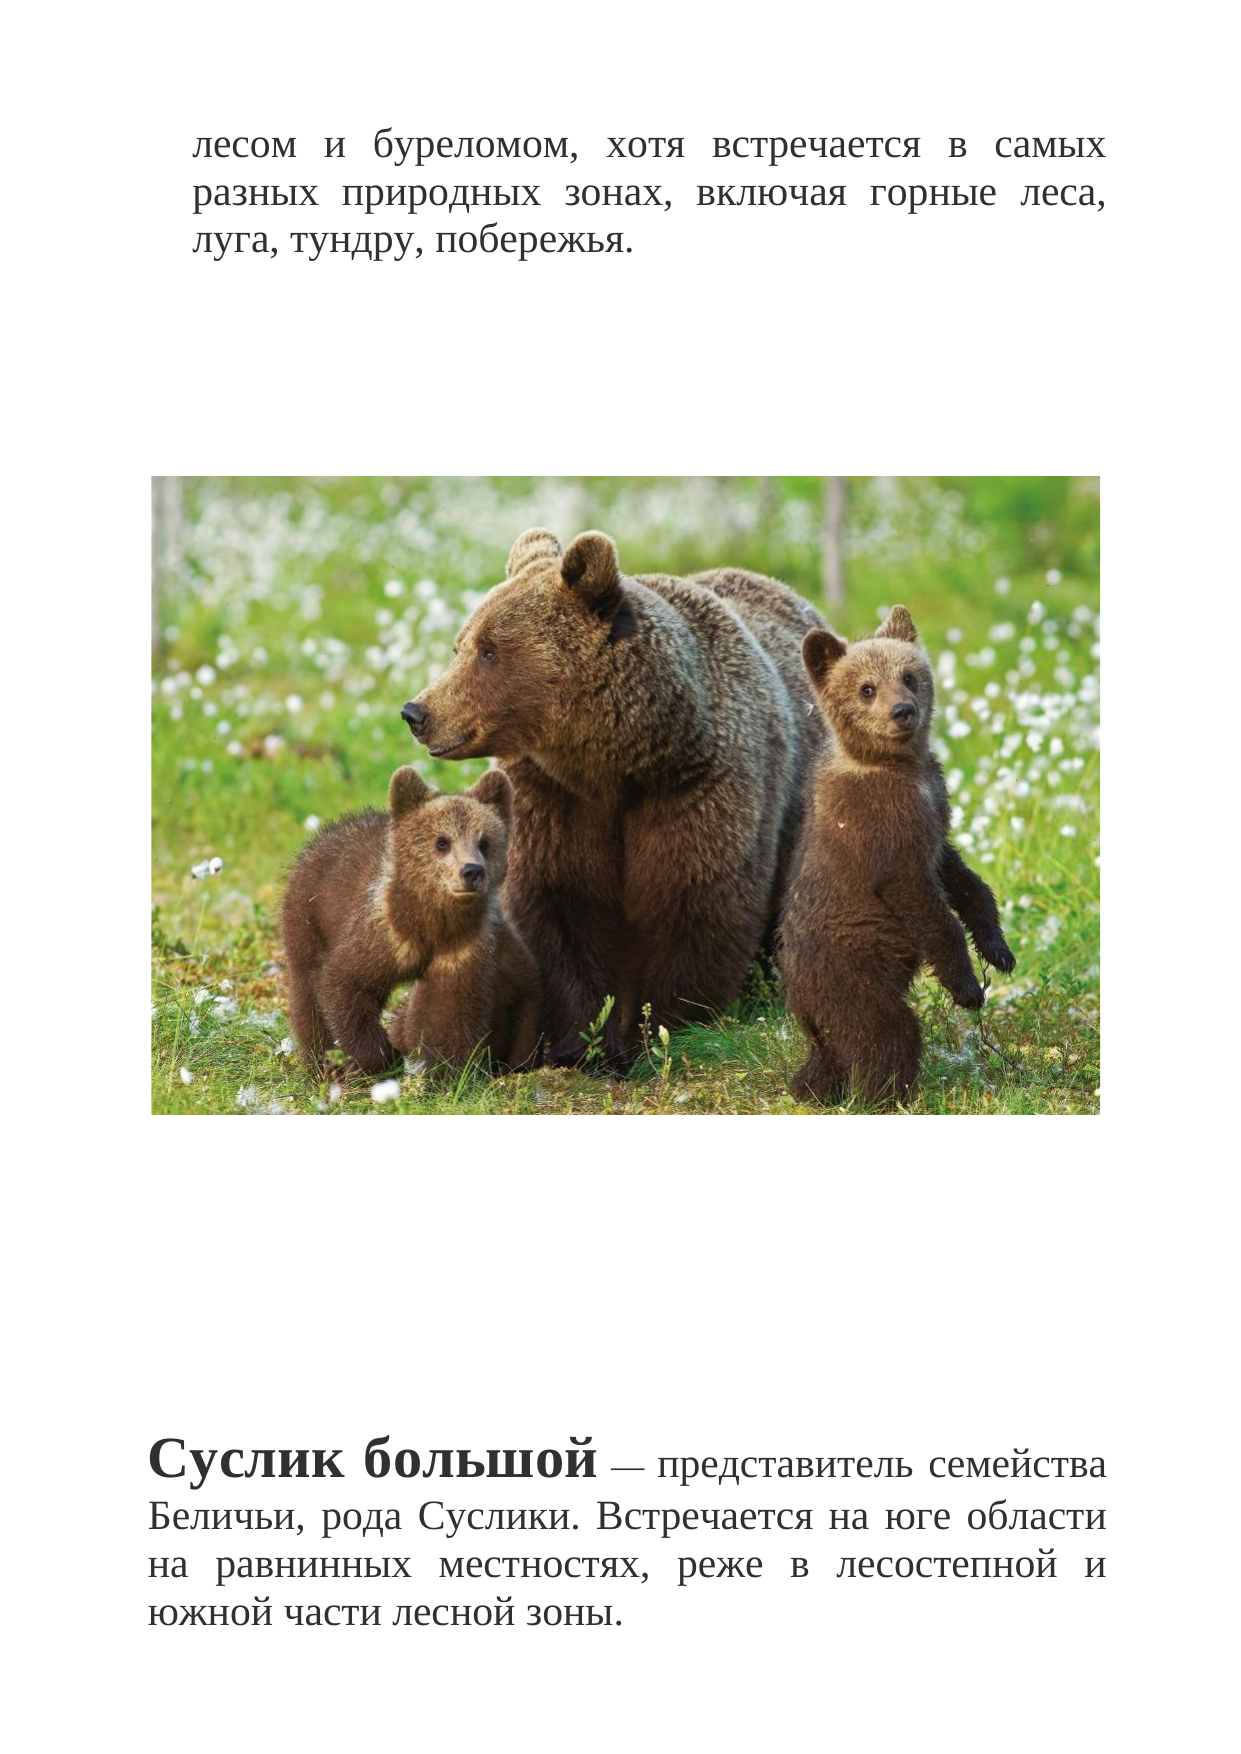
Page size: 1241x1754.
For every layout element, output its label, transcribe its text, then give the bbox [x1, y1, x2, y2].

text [192, 118, 1107, 262]
text Суслик большой — представитель семейства Беличьи, рода Суслики. Встречается на юге области на равнинных местностях, реже в лесостепной и южной части лесной зоны. [148, 1423, 1107, 1634]
picture [150, 476, 1100, 1113]
